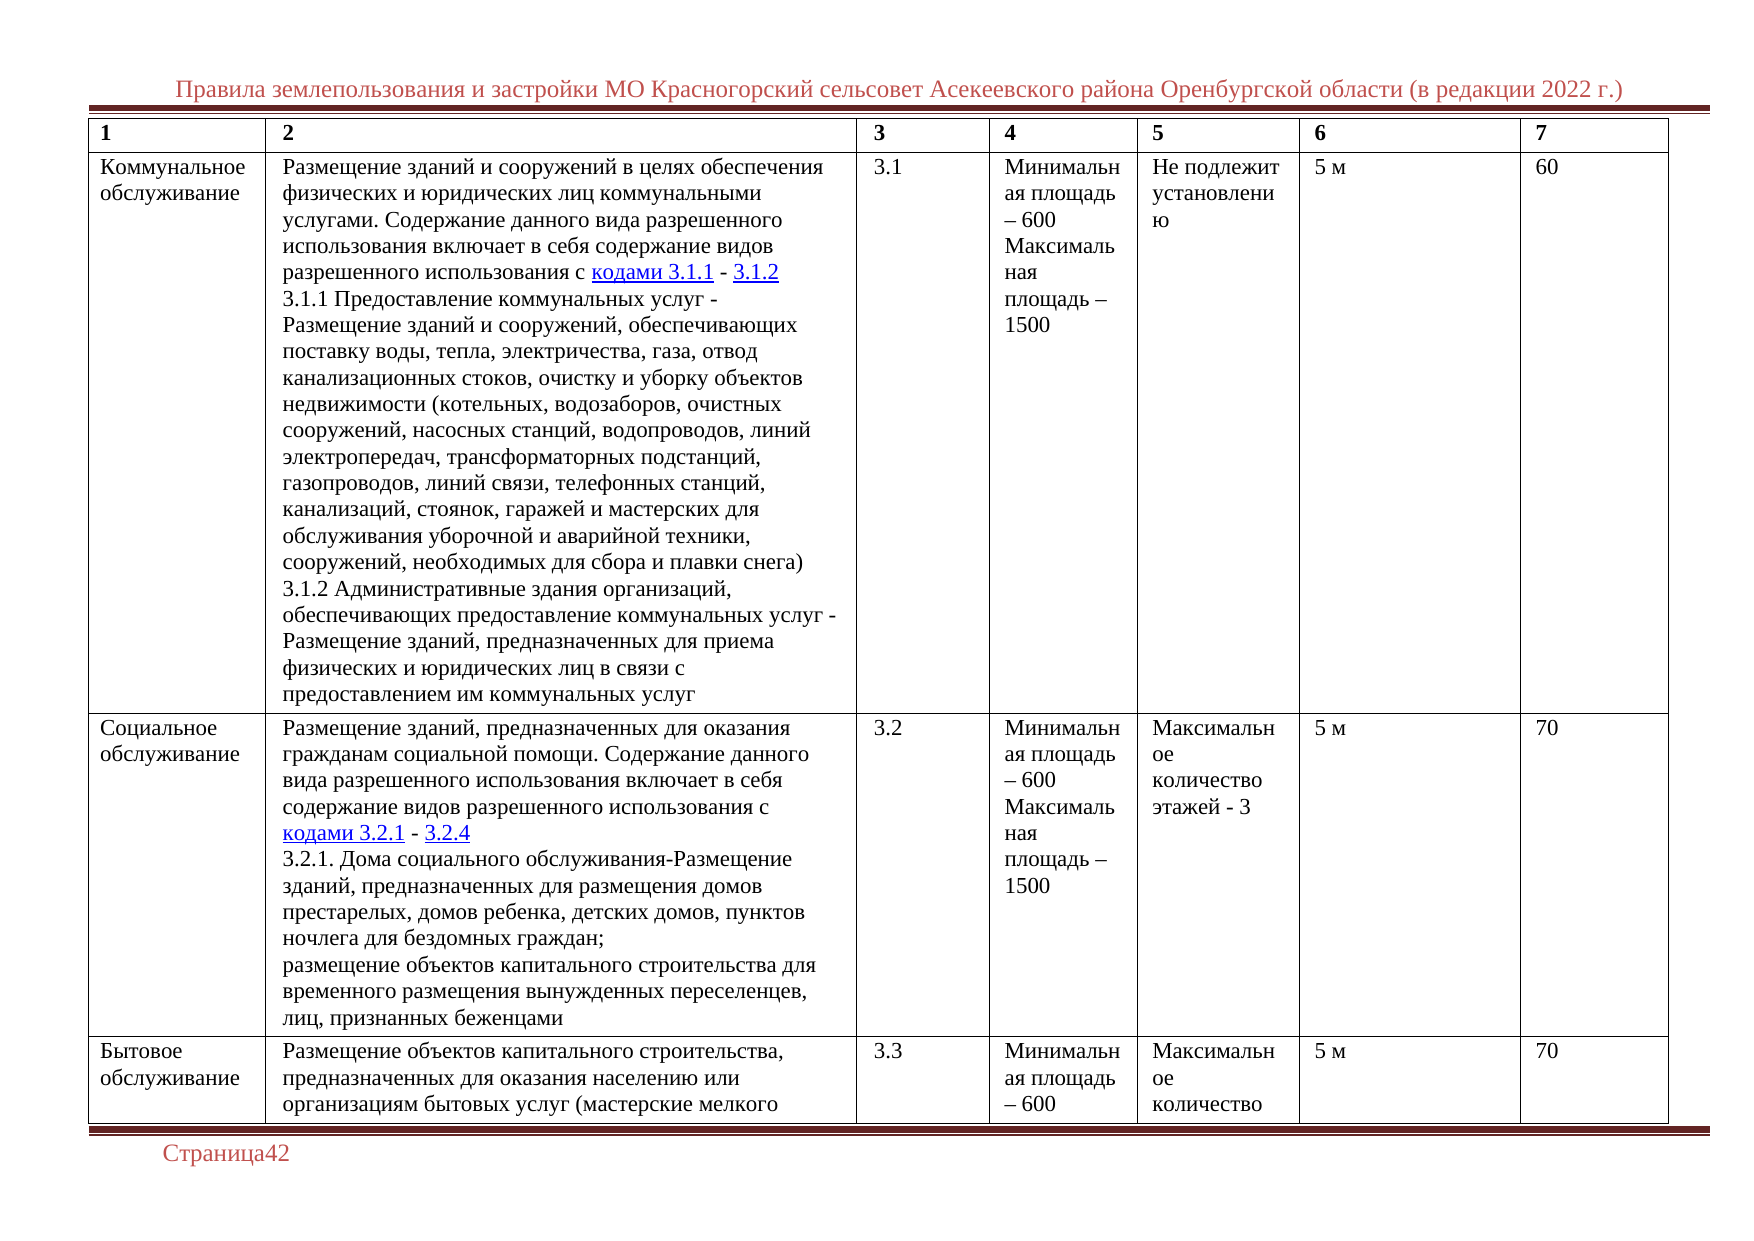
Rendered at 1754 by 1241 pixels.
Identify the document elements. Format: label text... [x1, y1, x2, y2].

table_cell Размещение зданий, предназначенных для оказания гражданам социальной помощи. Содержание данного вида разрешенного использования включает в себя содержание видов разрешенного использования с кодами 3.2.1 - 3.2.4 3.2.1. Дома социального обслуживания-Размещение зданий, предназначенных для размещения домов престарелых, домов ребенка, детских домов, пунктов ночлега для бездомных граждан; размещение объектов капитального строительства для временного размещения вынужденных переселенцев, лиц, признанных беженцами [266, 714, 856, 1036]
table_cell 5 [1138, 119, 1299, 152]
table_cell 3.3 [857, 1037, 989, 1122]
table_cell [990, 1037, 1137, 1122]
table_cell Размещение зданий и сооружений в целях обеспечения физических и юридических лиц коммунальными услугами. Содержание данного вида разрешенного использования включает в себя содержание видов разрешенного использования с кодами 3.1.1 - 3.1.2 3.1.1 Предоставление коммунальных услуг - Размещение зданий и сооружений, обеспечивающих поставку воды, тепла, электричества, газа, отвод канализационных стоков, очистку и уборку объектов недвижимости (котельных, водозаборов, очистных сооружений, насосных станций, водопроводов, линий электропередач, трансформаторных подстанций, газопроводов, линий связи, телефонных станций, канализаций, стоянок, гаражей и мастерских для обслуживания уборочной и аварийной техники, сооружений, необходимых для сбора и плавки снега) 3.1.2 Административные здания организаций, обеспечивающих предоставление коммунальных услуг - Размещение зданий, предназначенных для приема физических и юридических лиц в связи с предоставлением им коммунальных услуг [266, 153, 856, 713]
table_cell 3 [857, 119, 989, 152]
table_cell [1138, 1037, 1299, 1122]
table_cell 2 [266, 119, 856, 152]
table_cell Минимальная площадь – 600 Максимальная площадь – 1500 [990, 714, 1137, 1036]
table_cell Социальное обслуживание [89, 714, 265, 1036]
table_cell 4 [990, 119, 1137, 152]
table_cell 6 [1300, 119, 1520, 152]
table_cell 3.2 [857, 714, 989, 1036]
table_cell 70 [1521, 1037, 1668, 1122]
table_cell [89, 1037, 265, 1122]
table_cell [266, 1037, 856, 1122]
table_cell 5 м [1300, 153, 1520, 713]
table_cell Минимальная площадь – 600 Максимальная площадь – 1500 [990, 153, 1137, 713]
table_cell 60 [1521, 153, 1668, 713]
table_cell 5 м [1300, 1037, 1520, 1122]
table_cell 3.1 [857, 153, 989, 713]
table_cell 5 м [1300, 714, 1520, 1036]
table_cell 1 [89, 119, 265, 152]
table_cell Максимальное количество этажей - 3 [1138, 714, 1299, 1036]
table_cell Коммунальное обслуживание [89, 153, 265, 713]
table_cell 7 [1521, 119, 1668, 152]
table_cell 70 [1521, 714, 1668, 1036]
table_cell Не подлежит установлению [1138, 153, 1299, 713]
